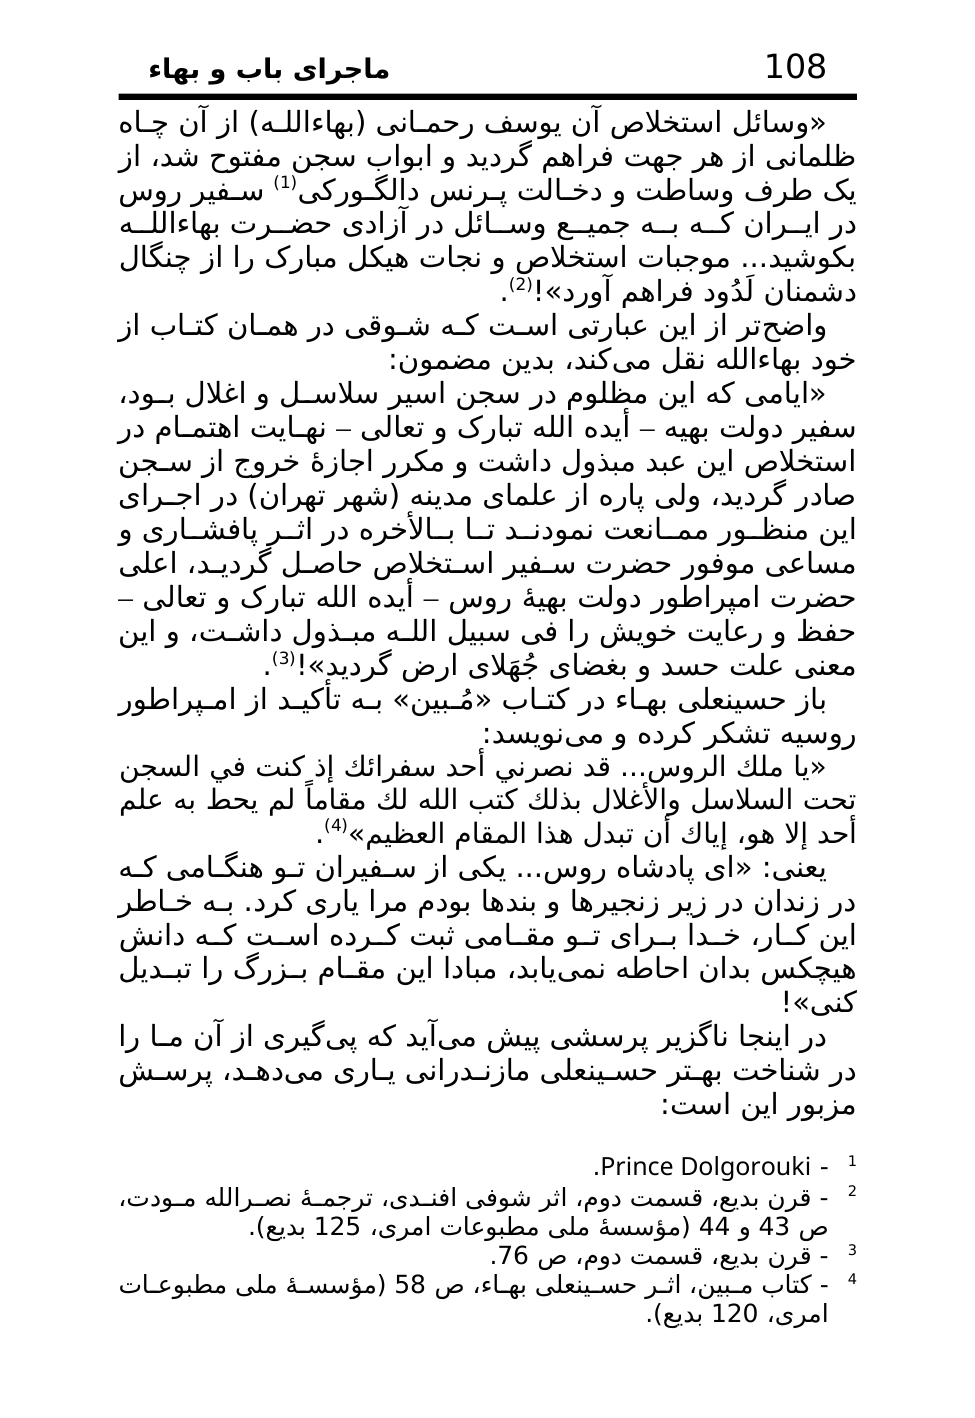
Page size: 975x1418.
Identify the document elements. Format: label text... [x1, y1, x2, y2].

text «وسائل استخلاص آن یوسف رحمانی (بهاءالله) از آن چاه ظلمانی از هر جهت فراهم گردید و ابواب سجن مفتوح شد، از یک طرف وساطت و دخالت پرنس دالگورکی() سفیر روس در ایران که به جمیع وسائل در آزادی حضرت بهاءالله بکوشید... موجبات استخلاص و نجات هیکل مبارک را از چنگال دشمنان لَدُود فراهم آورد»!(). [118, 105, 857, 309]
text در اینجا ناگزیر پرسشی پیش می‌آید که پی‌گیری از آن ما را در شناخت بهتر حسینعلی مازندرانی یاری می‌دهد، پرسش مزبور این است: [118, 1020, 857, 1122]
text باز حسینعلی بهاء در کتاب «مُبین» به تأکید از امپراطور روسیه تشکر کرده و می‌نویسد: [118, 683, 857, 751]
text واضح‌تر از این عبارتی است که شوقی در همان کتاب از خود بهاءالله نقل می‌کند، بدین مضمون: [118, 309, 857, 377]
text «ایامی که این مظلوم در سجن اسیر سلاسل و اغلال بود، سفیر دولت بهیه – أیده الله تبارک و تعالی – نهایت اهتمام در استخلاص این عبد مبذول داشت و مکرر اجازۀ خروج از سجن صادر گردید، ولی پاره از علمای مدینه (شهر تهران) در اجرای این منظور ممانعت نمودند تا بالأخره در اثر پافشاری و مساعی موفور حضرت سفیر استخلاص حاصل گردید، اعلی حضرت امپراطور دولت بهیۀ روس – أیده الله تبارک و تعالی – حفظ و رعایت خویش را فی سبیل الله مبذول داشت، و این معنی علت حسد و بغضای جُهَلای ارض گردید»!(). [118, 377, 857, 683]
text «يا ملك الروس... قد نصرني أحد سفرائك إذ كنت في السجن تحت السلاسل والأغلال بذلك كتب الله لك مقاماً لم يحط به علم أحد إلا هو، إياك أن تبدل هذا المقام العظيم»(). [118, 751, 857, 850]
text یعنی: «ای پادشاه روس... یکی از سفیران تو هنگامی که در زندان در زیر زنجیرها و بندها بودم مرا یاری کرد. به خاطر این کار، خدا برای تو مقامی ثبت کرده است که دانش هیچکس بدان احاطه نمی‌یابد، مبادا این مقام بزرگ را تبدیل کنی»! [118, 850, 857, 1020]
